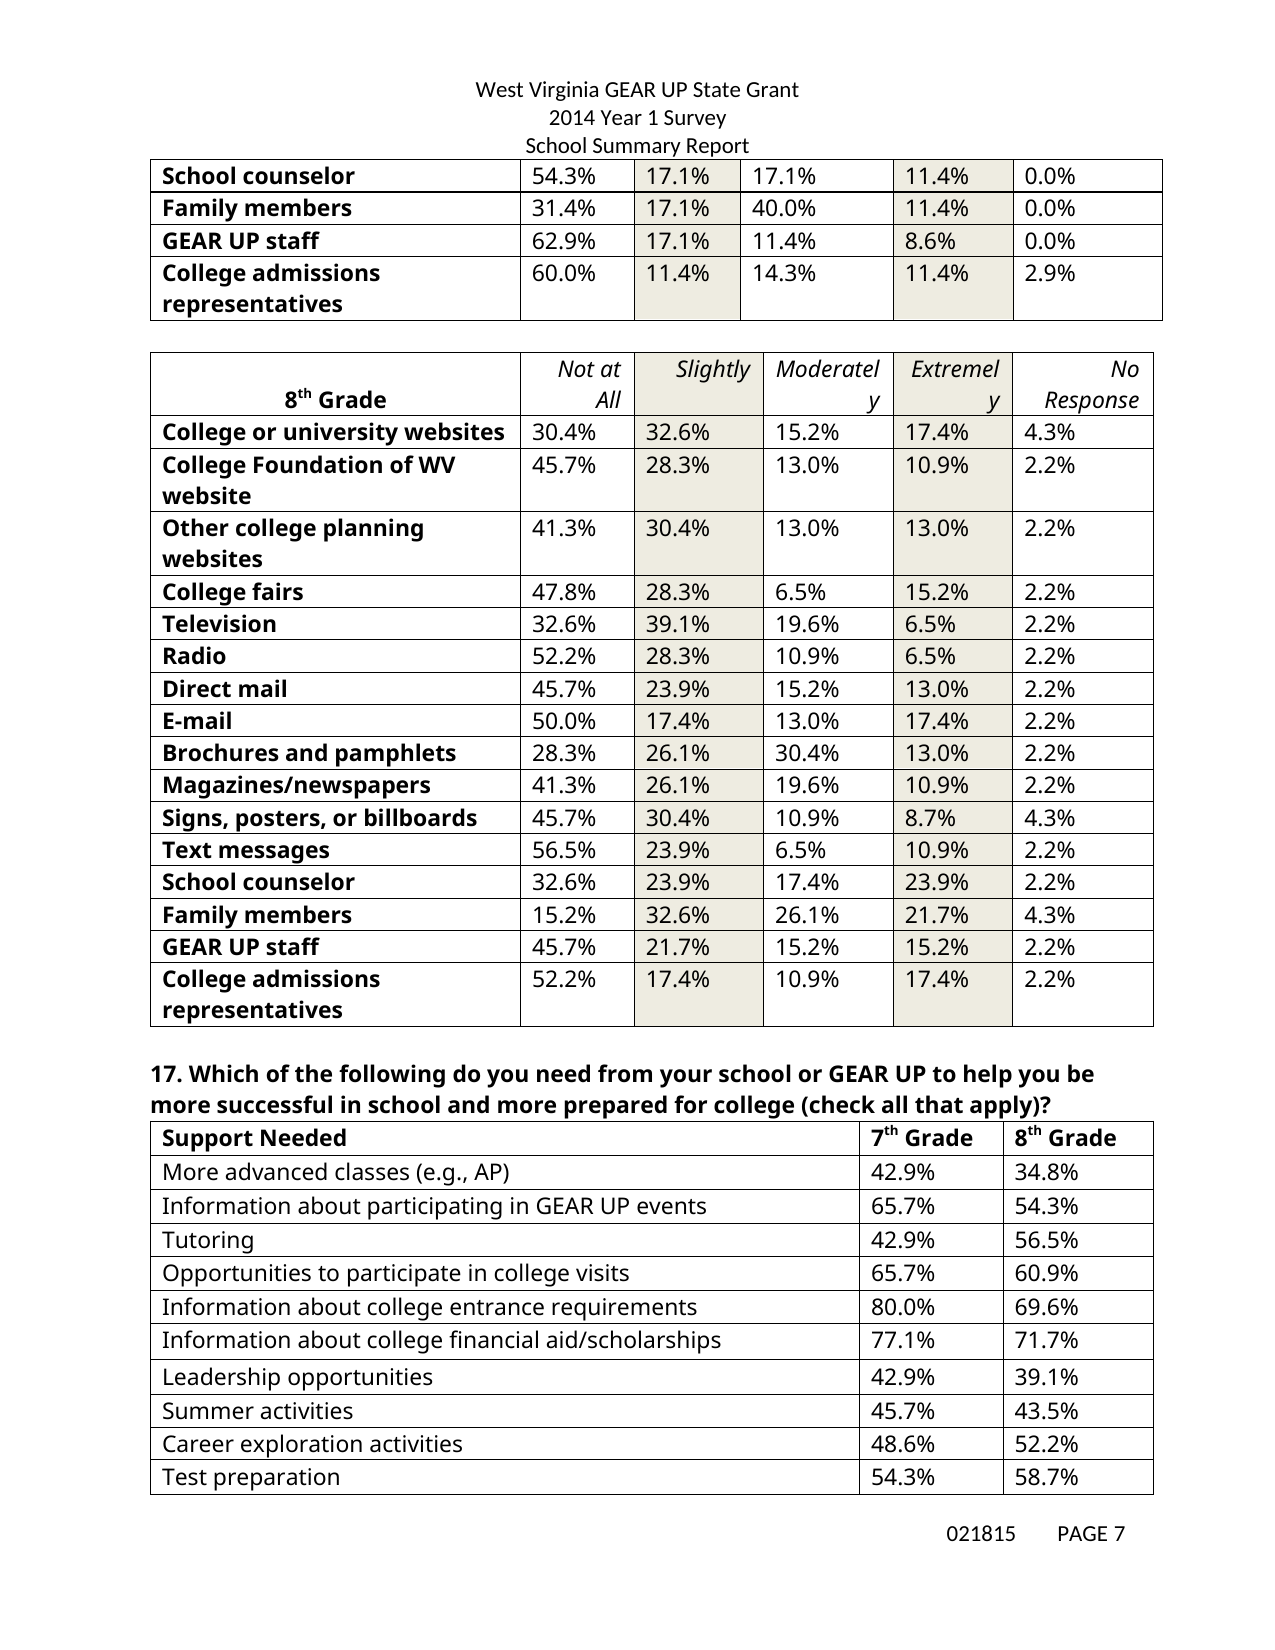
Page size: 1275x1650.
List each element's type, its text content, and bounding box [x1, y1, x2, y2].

table_cell College admissions representatives [151, 963, 520, 1026]
table_cell 28.3% [635, 640, 763, 672]
table_cell Family members [151, 899, 520, 930]
table_cell Information about college entrance requirements [151, 1291, 859, 1323]
table_cell 41.3% [521, 512, 634, 575]
table_cell 2.2% [1013, 512, 1153, 575]
table_cell 54.3% [1004, 1190, 1153, 1223]
table_cell 65.7% [860, 1257, 1003, 1290]
table_cell 28.3% [521, 737, 634, 768]
table_cell 13.0% [894, 673, 1012, 704]
text 17. Which of the following do you need from your school or GEAR UP to help you be more successful in school and more prepared for college (check all that apply)? [150, 1058, 1125, 1121]
table_cell 10.9% [764, 963, 893, 1026]
table_cell 0.0% [1014, 225, 1162, 256]
table_cell 26.1% [635, 737, 763, 768]
table_cell 17.4% [635, 963, 763, 1026]
table_cell 2.2% [1013, 931, 1153, 962]
table_cell 2.2% [1013, 963, 1153, 1026]
table_cell Direct mail [151, 673, 520, 704]
table_cell 13.0% [894, 737, 1012, 768]
table_cell 2.2% [1013, 608, 1153, 639]
table_cell Brochures and pamphlets [151, 737, 520, 768]
table_cell 11.4% [894, 193, 1013, 224]
table_cell 6.5% [894, 608, 1012, 639]
table_cell 15.2% [894, 576, 1012, 607]
table_cell 15.2% [521, 899, 634, 930]
table_cell 6.5% [894, 640, 1012, 672]
table_cell 60.0% [521, 257, 634, 319]
table_cell 2.9% [1014, 257, 1162, 319]
table_cell 56.5% [521, 834, 634, 865]
table_cell 4.3% [1013, 802, 1153, 833]
table_cell 19.6% [764, 608, 893, 639]
table_cell 23.9% [635, 673, 763, 704]
table_cell 45.7% [521, 673, 634, 704]
table_cell 17.1% [635, 225, 740, 256]
table_cell GEAR UP staff [151, 225, 520, 256]
table_cell 8.6% [894, 225, 1013, 256]
table_cell E-mail [151, 705, 520, 736]
table_cell Test preparation [151, 1460, 859, 1494]
table_cell 32.6% [635, 416, 763, 448]
table_cell 2.2% [1013, 737, 1153, 768]
table_cell 42.9% [860, 1360, 1003, 1394]
table_cell School counselor [151, 866, 520, 898]
table_cell 13.0% [764, 512, 893, 575]
table_cell 54.3% [521, 160, 634, 191]
table_cell 14.3% [741, 257, 893, 319]
table_cell 2.2% [1013, 834, 1153, 865]
table_header Slightly [635, 353, 763, 415]
table_cell 15.2% [764, 673, 893, 704]
table_cell 56.5% [1004, 1224, 1153, 1256]
table_cell 17.1% [635, 193, 740, 224]
table_header 8th Grade [1004, 1122, 1153, 1155]
table_cell Family members [151, 193, 520, 224]
table_cell 47.8% [521, 576, 634, 607]
table_cell 52.2% [1004, 1428, 1153, 1459]
table_cell Signs, posters, or billboards [151, 802, 520, 833]
table_cell Television [151, 608, 520, 639]
table_cell 2.2% [1013, 576, 1153, 607]
table_cell 28.3% [635, 449, 763, 511]
table_cell 17.4% [894, 963, 1012, 1026]
table_cell 34.8% [1004, 1156, 1153, 1189]
table_cell 26.1% [764, 899, 893, 930]
table_cell 15.2% [894, 931, 1012, 962]
table_cell 23.9% [635, 834, 763, 865]
table_cell 32.6% [521, 866, 634, 898]
table_cell GEAR UP staff [151, 931, 520, 962]
table_cell Text messages [151, 834, 520, 865]
table_cell 13.0% [894, 512, 1012, 575]
table_cell College fairs [151, 576, 520, 607]
table_cell 2.2% [1013, 770, 1153, 801]
table_cell 6.5% [764, 576, 893, 607]
table_cell 52.2% [521, 963, 634, 1026]
table_cell Radio [151, 640, 520, 672]
table_cell Information about participating in GEAR UP events [151, 1190, 859, 1223]
table_cell College admissions representatives [151, 257, 520, 319]
table_cell 11.4% [894, 160, 1013, 191]
table_cell 39.1% [635, 608, 763, 639]
table_cell 69.6% [1004, 1291, 1153, 1323]
table_cell 45.7% [521, 802, 634, 833]
table_header No Response [1013, 353, 1153, 415]
table_cell Tutoring [151, 1224, 859, 1256]
table_cell 45.7% [860, 1395, 1003, 1427]
table_cell 2.2% [1013, 866, 1153, 898]
table_cell Career exploration activities [151, 1428, 859, 1459]
table_cell 6.5% [764, 834, 893, 865]
table_cell 23.9% [894, 866, 1012, 898]
table_cell 10.9% [894, 449, 1012, 511]
table_cell 52.2% [521, 640, 634, 672]
table_cell 10.9% [764, 802, 893, 833]
table_cell 13.0% [764, 705, 893, 736]
table_cell 2.2% [1013, 640, 1153, 672]
table_header 8th Grade [151, 353, 520, 415]
table_cell 11.4% [635, 257, 740, 319]
table_cell 21.7% [894, 899, 1012, 930]
table_cell 2.2% [1013, 673, 1153, 704]
table_cell 31.4% [521, 193, 634, 224]
table_cell 0.0% [1014, 160, 1162, 191]
table_cell 15.2% [764, 931, 893, 962]
table_cell 71.7% [1004, 1324, 1153, 1359]
table_cell 45.7% [521, 449, 634, 511]
table_cell 19.6% [764, 770, 893, 801]
table_cell 0.0% [1014, 193, 1162, 224]
table_cell 17.1% [635, 160, 740, 191]
table_cell 17.4% [635, 705, 763, 736]
table_cell Summer activities [151, 1395, 859, 1427]
table_cell Magazines/newspapers [151, 770, 520, 801]
table_cell 21.7% [635, 931, 763, 962]
table_cell 50.0% [521, 705, 634, 736]
table_header 7th Grade [860, 1122, 1003, 1155]
table_cell 60.9% [1004, 1257, 1153, 1290]
table_cell Leadership opportunities [151, 1360, 859, 1394]
table_cell 10.9% [764, 640, 893, 672]
table_cell 32.6% [635, 899, 763, 930]
table_cell 80.0% [860, 1291, 1003, 1323]
table_cell 42.9% [860, 1156, 1003, 1189]
table_header Moderately [764, 353, 893, 415]
table_cell 30.4% [635, 802, 763, 833]
table_cell 2.2% [1013, 449, 1153, 511]
table_cell 10.9% [894, 834, 1012, 865]
table_cell 17.4% [764, 866, 893, 898]
table_cell 10.9% [894, 770, 1012, 801]
table_cell 26.1% [635, 770, 763, 801]
table_cell 40.0% [741, 193, 893, 224]
table_cell 17.4% [894, 416, 1012, 448]
table_cell 17.4% [894, 705, 1012, 736]
table_cell 23.9% [635, 866, 763, 898]
table_cell 17.1% [741, 160, 893, 191]
table_cell School counselor [151, 160, 520, 191]
table_cell 28.3% [635, 576, 763, 607]
table_cell Information about college financial aid/scholarships [151, 1324, 859, 1359]
table_cell 41.3% [521, 770, 634, 801]
table_cell College Foundation of WV website [151, 449, 520, 511]
table_header Extremely [894, 353, 1012, 415]
table_cell 2.2% [1013, 705, 1153, 736]
table_cell 15.2% [764, 416, 893, 448]
table_cell 43.5% [1004, 1395, 1153, 1427]
table_header Support Needed [151, 1122, 859, 1155]
table_cell 39.1% [1004, 1360, 1153, 1394]
table_cell 32.6% [521, 608, 634, 639]
table_cell 77.1% [860, 1324, 1003, 1359]
table_cell 8.7% [894, 802, 1012, 833]
table_cell 65.7% [860, 1190, 1003, 1223]
table_cell 48.6% [860, 1428, 1003, 1459]
table_cell College or university websites [151, 416, 520, 448]
table_cell 45.7% [521, 931, 634, 962]
table_cell 58.7% [1004, 1460, 1153, 1494]
table_cell 13.0% [764, 449, 893, 511]
table_cell 30.4% [764, 737, 893, 768]
table_cell Opportunities to participate in college visits [151, 1257, 859, 1290]
table_cell 30.4% [521, 416, 634, 448]
table_cell 62.9% [521, 225, 634, 256]
table_header Not at All [521, 353, 634, 415]
table_cell 4.3% [1013, 899, 1153, 930]
table_cell 42.9% [860, 1224, 1003, 1256]
table_cell 30.4% [635, 512, 763, 575]
table_cell 11.4% [741, 225, 893, 256]
table_cell 4.3% [1013, 416, 1153, 448]
table_cell More advanced classes (e.g., AP) [151, 1156, 859, 1189]
table_cell Other college planning websites [151, 512, 520, 575]
table_cell 11.4% [894, 257, 1013, 319]
table_cell 54.3% [860, 1460, 1003, 1494]
